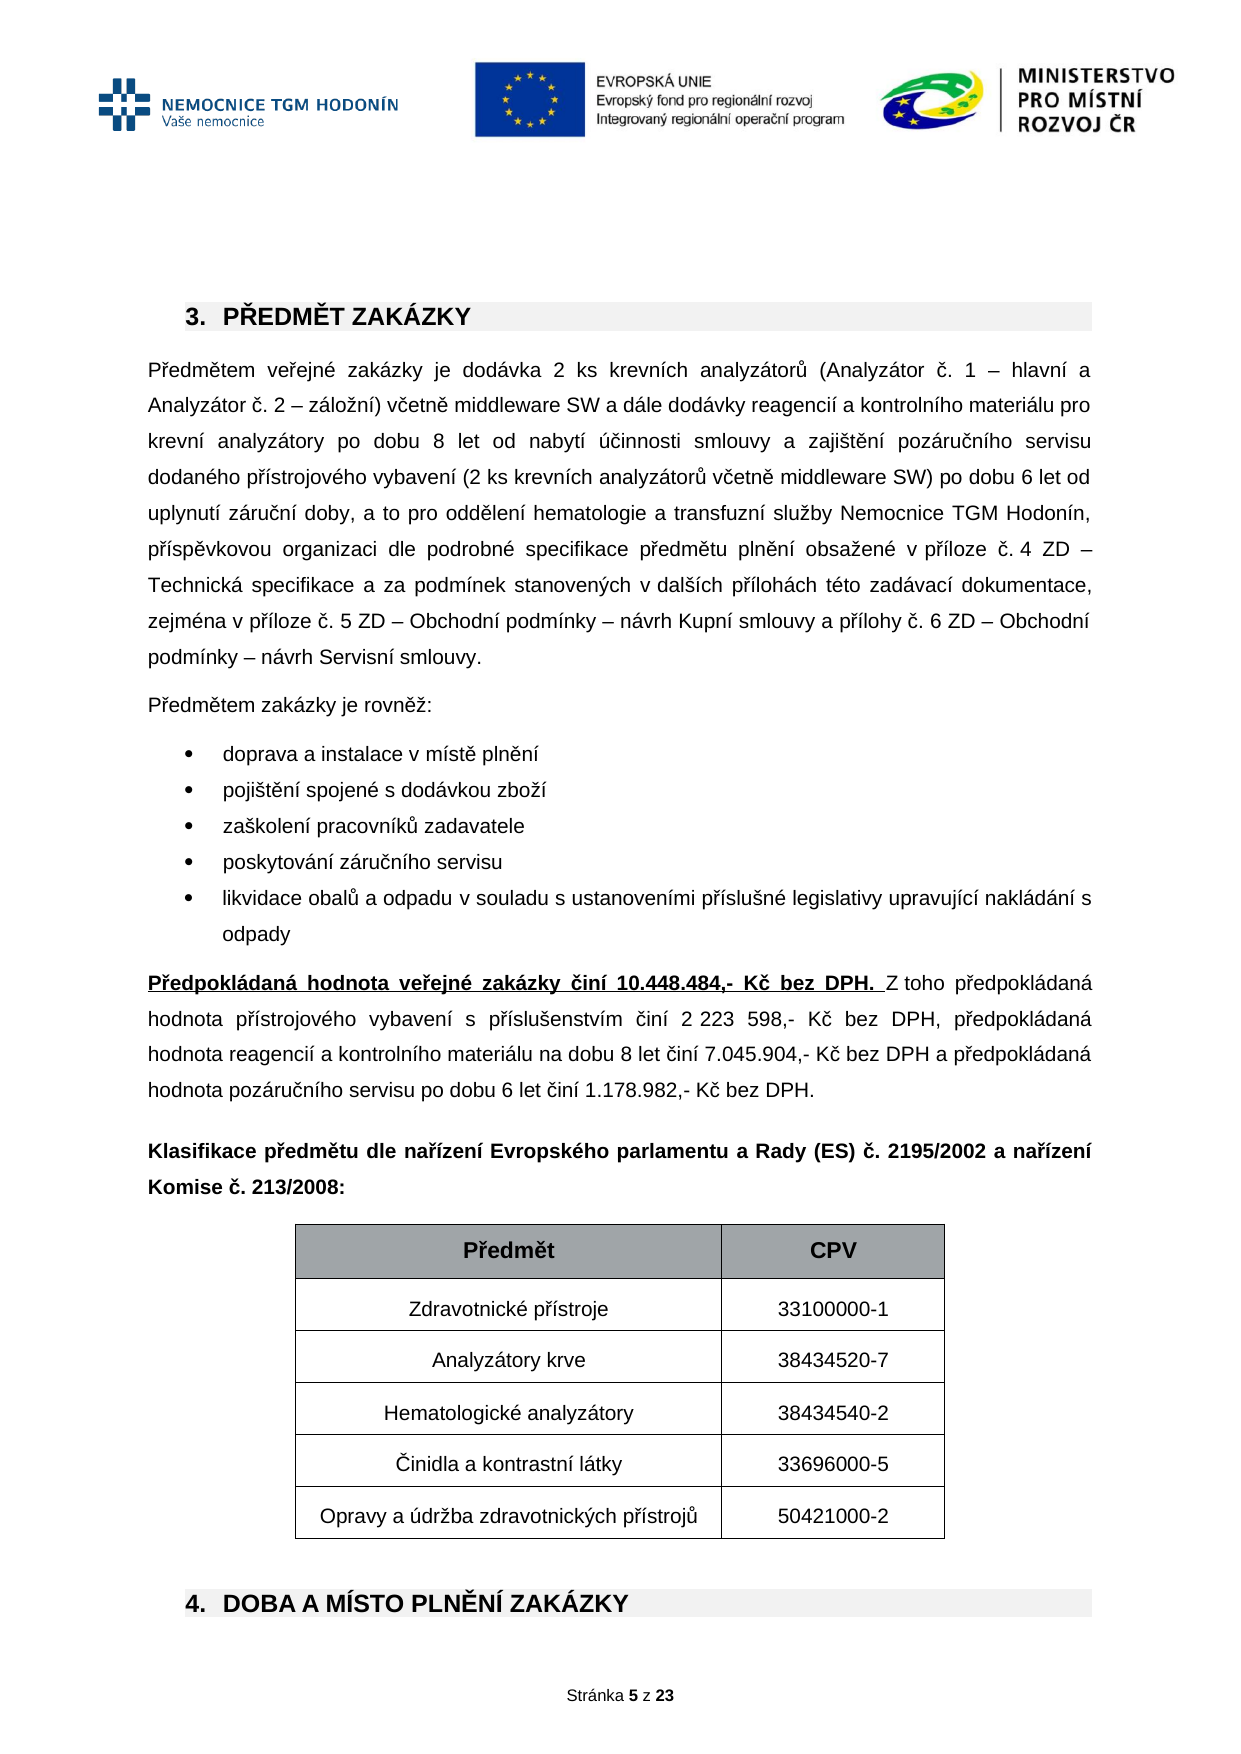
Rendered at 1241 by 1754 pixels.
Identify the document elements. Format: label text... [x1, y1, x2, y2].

list doprava a instalace v místě plnění [185, 742, 1092, 766]
table_header CPV [722, 1225, 944, 1278]
picture [458, 51, 1192, 154]
table_cell 33100000-1 [722, 1279, 944, 1330]
table_cell Činidla a kontrastní látky [296, 1435, 721, 1486]
subtitle PŘEDMĚT ZAKÁZKY [185, 302, 1092, 331]
table_cell Zdravotnické přístroje [296, 1279, 721, 1330]
table_header Předmět [296, 1225, 721, 1278]
list likvidace obalů a odpadu v souladu s ustanoveními příslušné legislativy upravující nakládání s odpady [185, 886, 1092, 946]
picture [98, 61, 398, 150]
list poskytování záručního servisu [185, 850, 1092, 874]
list pojištění spojené s dodávkou zboží [185, 778, 1092, 802]
text Klasifikace předmětu dle nařízení Evropského parlamentu a Rady (ES) č. 2195/2002 a nařízení Komise č. 213/2008: [148, 1139, 1092, 1199]
table_cell 50421000-2 [722, 1487, 944, 1538]
table_cell Hematologické analyzátory [296, 1383, 721, 1434]
table_cell Analyzátory krve [296, 1331, 721, 1382]
text Předpokládaná hodnota veřejné zakázky činí 10.448.484,- Kč bez DPH. Z toho předpokládaná hodnota přístrojového vybavení s příslušenstvím činí 2 223 598,- Kč bez DPH, předpokládaná hodnota reagencií a kontrolního materiálu na dobu 8 let činí 7.045.904,- Kč bez DPH a předpokládaná hodnota pozáručního servisu po dobu 6 let činí 1.178.982,- Kč bez DPH. [148, 970, 1092, 1102]
list zaškolení pracovníků zadavatele [185, 814, 1092, 838]
table_cell 38434520-7 [722, 1331, 944, 1382]
text Předmětem veřejné zakázky je dodávka 2 ks krevních analyzátorů (Analyzátor č. 1 – hlavní a Analyzátor č. 2 – záložní) včetně middleware SW a dále dodávky reagencií a kontrolního materiálu pro krevní analyzátory po dobu 8 let od nabytí účinnosti smlouvy a zajištění pozáručního servisu dodaného přístrojového vybavení (2 ks krevních analyzátorů včetně middleware SW) po dobu 6 let od uplynutí záruční doby, a to pro oddělení hematologie a transfuzní služby Nemocnice TGM Hodonín, příspěvkovou organizaci dle podrobné specifikace předmětu plnění obsažené v příloze č. 4 ZD – Technická specifikace a za podmínek stanovených v dalších přílohách této zadávací dokumentace, zejména v příloze č. 5 ZD – Obchodní podmínky – návrh Kupní smlouvy a přílohy č. 6 ZD – Obchodní podmínky – návrh Servisní smlouvy. [148, 357, 1092, 669]
table_cell 33696000-5 [722, 1435, 944, 1486]
table_cell 38434540-2 [722, 1383, 944, 1434]
table_cell Opravy a údržba zdravotnických přístrojů [296, 1487, 721, 1538]
subtitle DOBA A MÍSTO PLNĚNÍ ZAKÁZKY [185, 1589, 1092, 1617]
text Předmětem zakázky je rovněž: [148, 693, 1092, 717]
